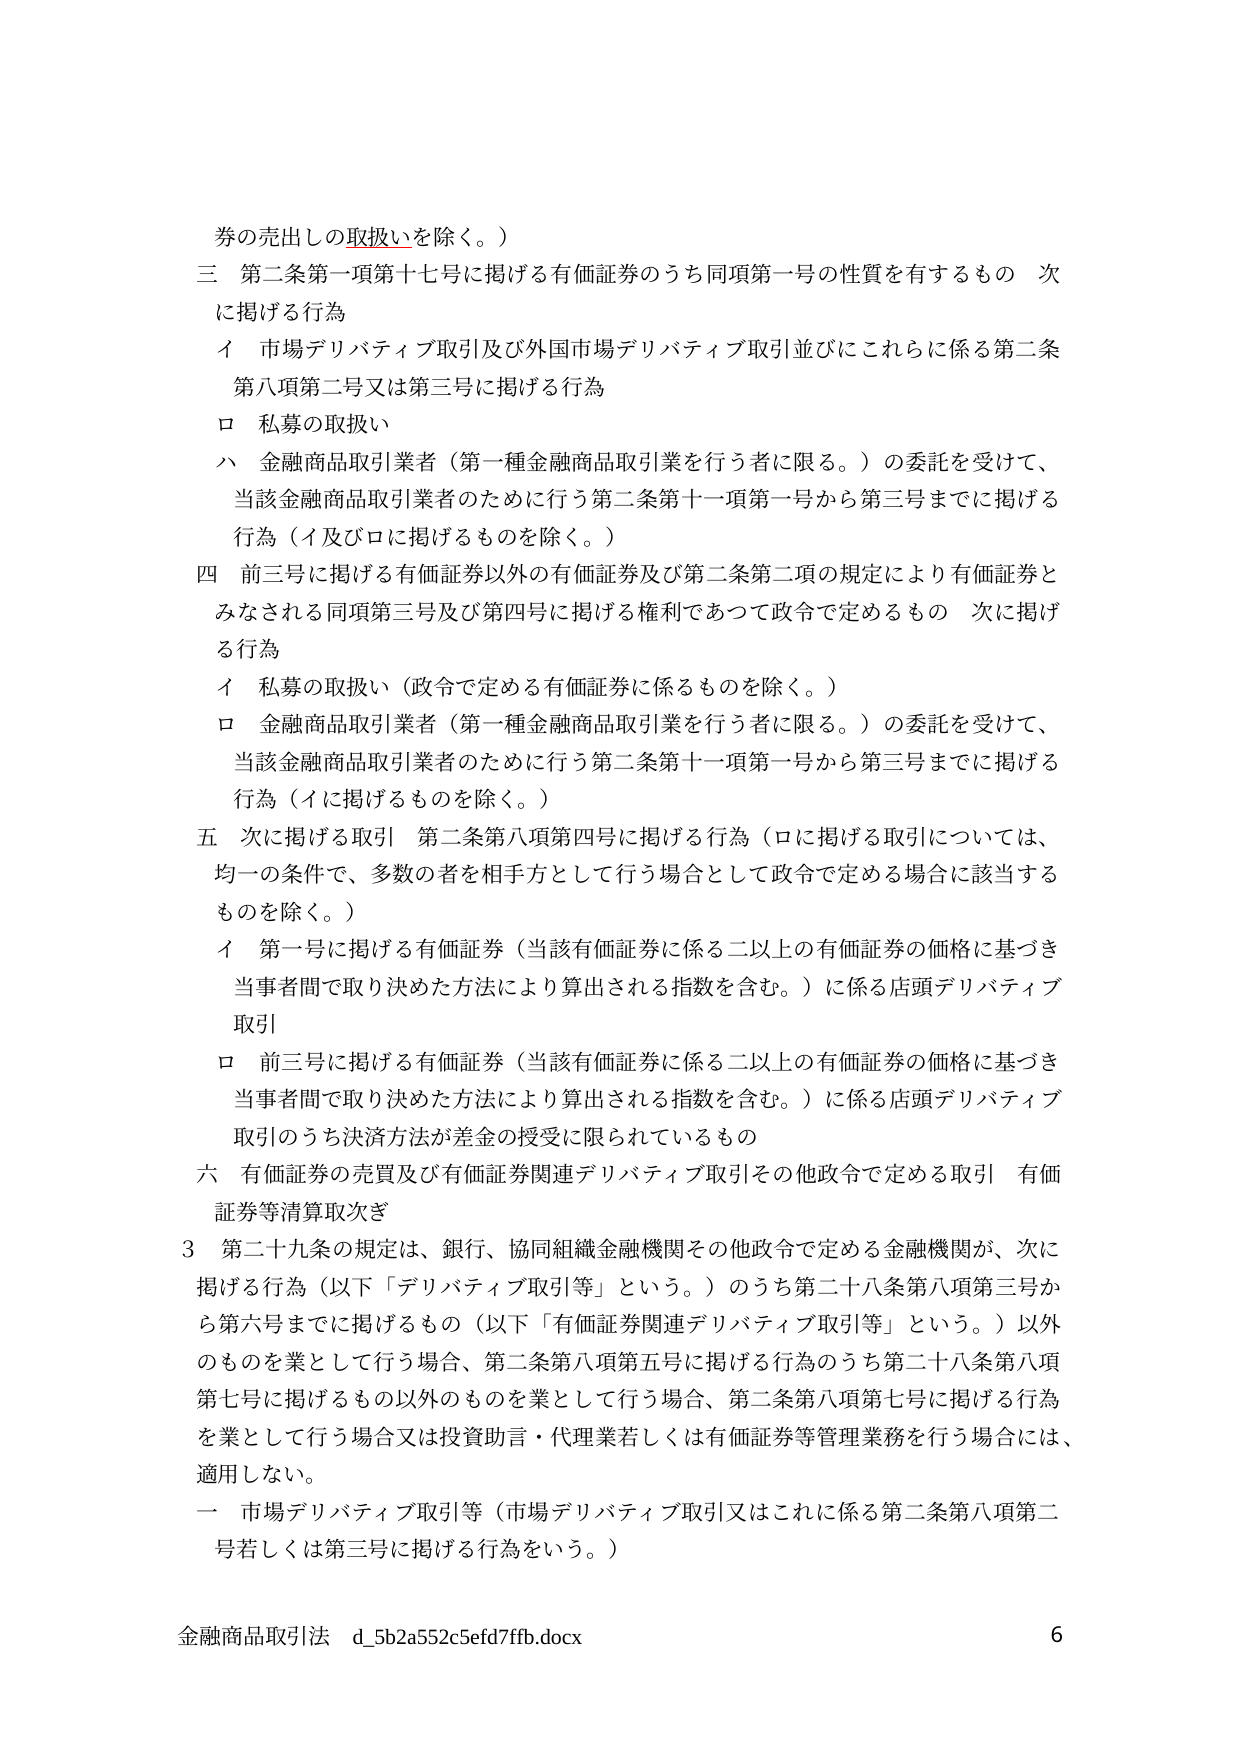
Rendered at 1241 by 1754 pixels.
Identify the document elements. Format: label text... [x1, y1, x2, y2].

text ロ 金融商品取引業者（第一種金融商品取引業を行う者に限る。）の委託を受けて、当該金融商品取引業者のために行う第二条第十一項第一号から第三号までに掲げる行為（イに掲げるものを除く。） [215, 704, 1063, 817]
text 六 有価証券の売買及び有価証券関連デリバティブ取引その他政令で定める取引 有価証券等清算取次ぎ [196, 1154, 1063, 1229]
text イ 私募の取扱い（政令で定める有価証券に係るものを除く。） [215, 667, 1063, 704]
text イ 市場デリバティブ取引及び外国市場デリバティブ取引並びにこれらに係る第二条第八項第二号又は第三号に掲げる行為 [215, 329, 1063, 404]
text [196, 217, 1063, 254]
text ３ 第二十九条の規定は、銀行、協同組織金融機関その他政令で定める金融機関が、次に掲げる行為（以下「デリバティブ取引等」という。）のうち第二十八条第八項第三号から第六号までに掲げるもの（以下「有価証券関連デリバティブ取引等」という。）以外のものを業として行う場合、第二条第八項第五号に掲げる行為のうち第二十八条第八項第七号に掲げるもの以外のものを業として行う場合、第二条第八項第七号に掲げる行為を業として行う場合又は投資助言・代理業若しくは有価証券等管理業務を行う場合には、適用しない。 [177, 1229, 1063, 1492]
text ロ 私募の取扱い [215, 404, 1063, 442]
text イ 第一号に掲げる有価証券（当該有価証券に係る二以上の有価証券の価格に基づき当事者間で取り決めた方法により算出される指数を含む。）に係る店頭デリバティブ取引 [215, 929, 1063, 1042]
text ハ 金融商品取引業者（第一種金融商品取引業を行う者に限る。）の委託を受けて、当該金融商品取引業者のために行う第二条第十一項第一号から第三号までに掲げる行為（イ及びロに掲げるものを除く。） [215, 442, 1063, 554]
text 三 第二条第一項第十七号に掲げる有価証券のうち同項第一号の性質を有するもの 次に掲げる行為 [196, 254, 1063, 329]
text 四 前三号に掲げる有価証券以外の有価証券及び第二条第二項の規定により有価証券とみなされる同項第三号及び第四号に掲げる権利であつて政令で定めるもの 次に掲げる行為 [196, 554, 1063, 667]
text 一 市場デリバティブ取引等（市場デリバティブ取引又はこれに係る第二条第八項第二号若しくは第三号に掲げる行為をいう。） [196, 1492, 1063, 1567]
text ロ 前三号に掲げる有価証券（当該有価証券に係る二以上の有価証券の価格に基づき当事者間で取り決めた方法により算出される指数を含む。）に係る店頭デリバティブ取引のうち決済方法が差金の授受に限られているもの [215, 1042, 1063, 1154]
text 五 次に掲げる取引 第二条第八項第四号に掲げる行為（ロに掲げる取引については、均一の条件で、多数の者を相手方として行う場合として政令で定める場合に該当するものを除く。） [196, 817, 1063, 929]
